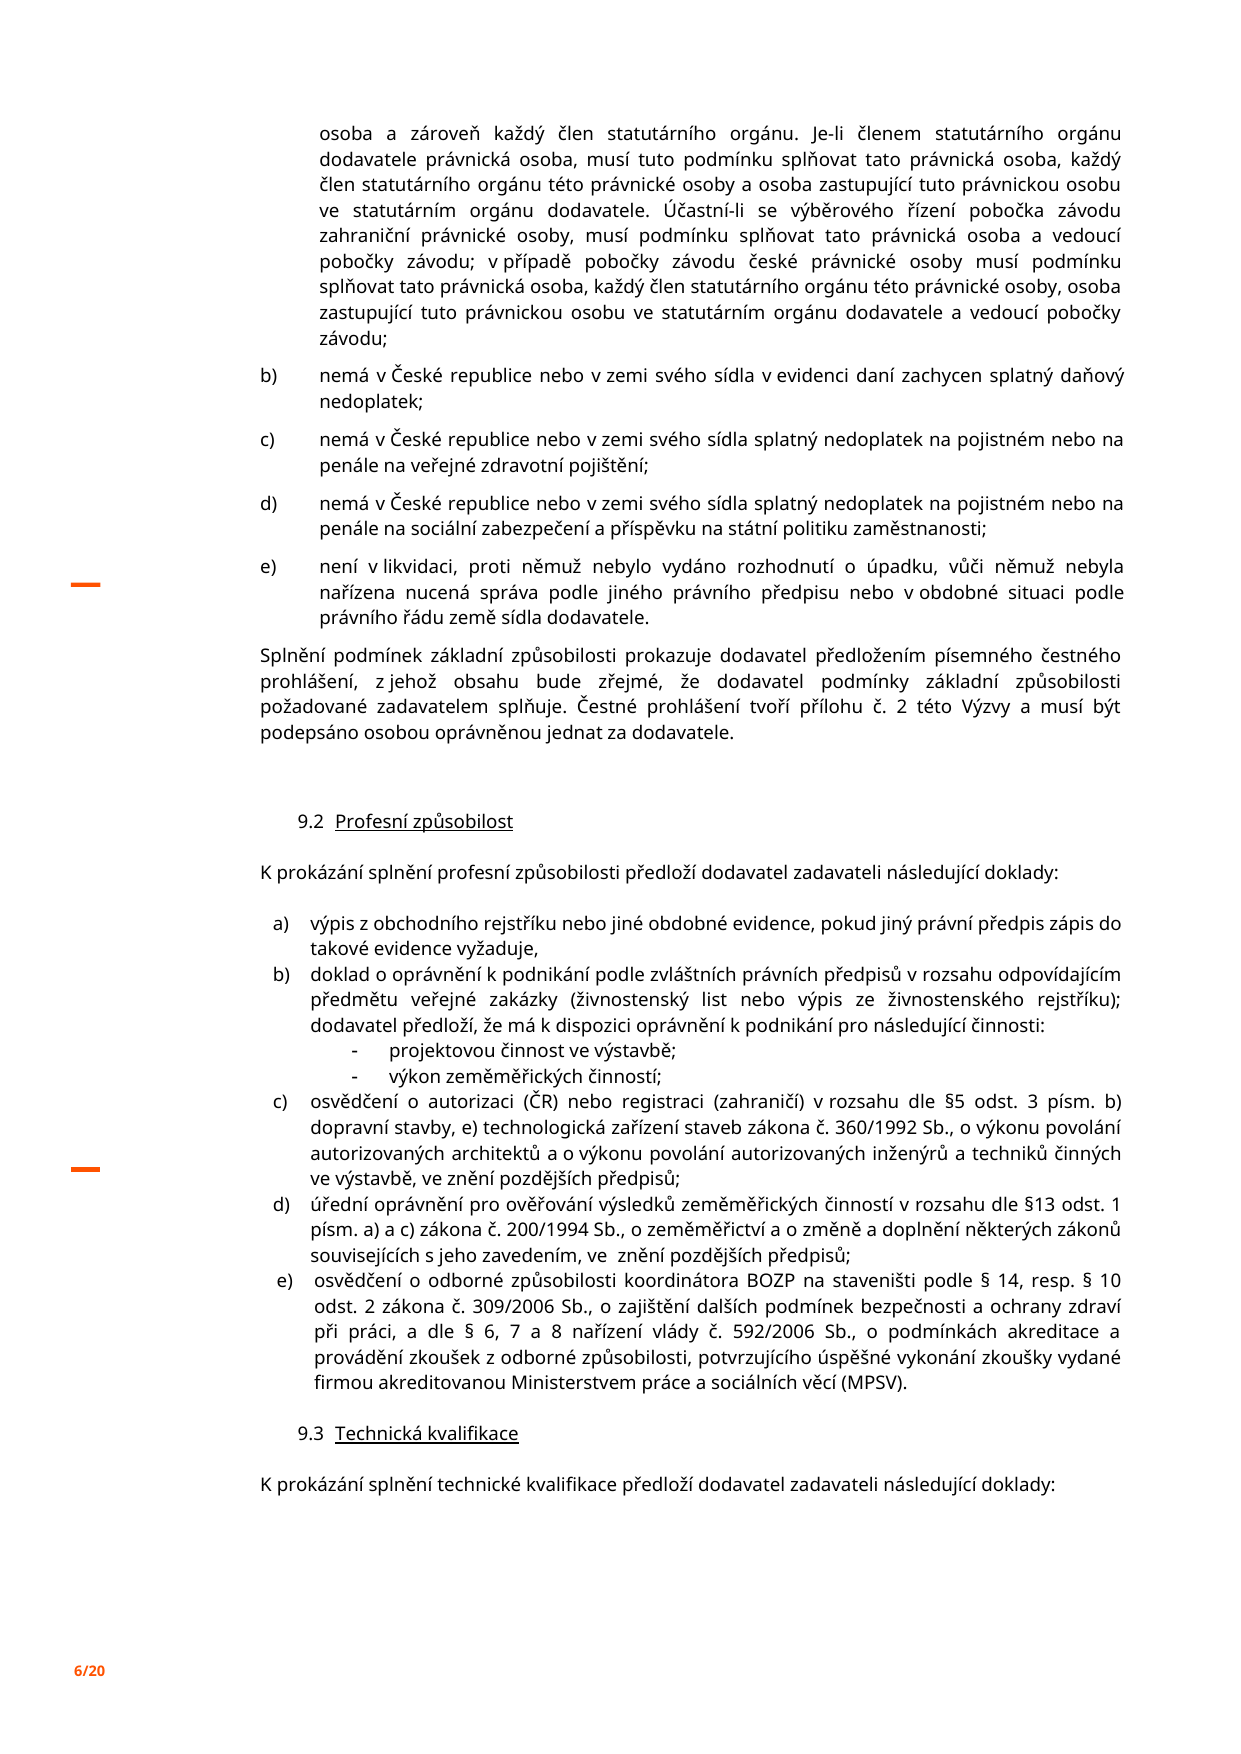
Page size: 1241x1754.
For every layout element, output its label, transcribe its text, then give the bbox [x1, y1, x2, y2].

list Technická kvalifikace [297, 1421, 1122, 1446]
text b) nemá v České republice nebo v zemi svého sídla v evidenci daní zachycen splatný daňový nedoplatek; [260, 363, 1124, 414]
list osvědčení o odborné způsobilosti koordinátora BOZP na staveništi podle § 14, resp. § 10 odst. 2 zákona č. 309/2006 Sb., o zajištění dalších podmínek bezpečnosti a ochrany zdraví při práci, a dle § 6, 7 a 8 nařízení vlády č. 592/2006 Sb., o podmínkách akreditace a provádění zkoušek z odborné způsobilosti, potvrzujícího úspěšné vykonání zkoušky vydané firmou akreditovanou Ministerstvem práce a sociálních věcí (MPSV). [276, 1267, 1122, 1395]
list úřední oprávnění pro ověřování výsledků zeměměřických činností v rozsahu dle §13 odst. 1 písm. a) a c) zákona č. 200/1994 Sb., o zeměměřictví a o změně a doplnění některých zákonů souvisejících s jeho zavedením, ve znění pozdějších předpisů; [273, 1191, 1122, 1267]
list osvědčení o autorizaci (ČR) nebo registraci (zahraničí) v rozsahu dle §5 odst. 3 písm. b) dopravní stavby, e) technologická zařízení staveb zákona č. 360/1992 Sb., o výkonu povolání autorizovaných architektů a o výkonu povolání autorizovaných inženýrů a techniků činných ve výstavbě, ve znění pozdějších předpisů; [273, 1089, 1122, 1191]
list doklad o oprávnění k podnikání podle zvláštních právních předpisů v rozsahu odpovídajícím předmětu veřejné zakázky (živnostenský list nebo výpis ze živnostenského rejstříku); dodavatel předloží, že má k dispozici oprávnění k podnikání pro následující činnosti: [273, 961, 1122, 1038]
list Profesní způsobilost [297, 808, 1122, 834]
text K prokázání splnění technické kvalifikace předloží dodavatel zadavateli následující doklady: [260, 1472, 1122, 1497]
text c) nemá v České republice nebo v zemi svého sídla splatný nedoplatek na pojistném nebo na penále na veřejné zdravotní pojištění; [260, 426, 1124, 477]
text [260, 121, 1122, 350]
list projektovou činnost ve výstavbě; [351, 1038, 1122, 1063]
text K prokázání splnění profesní způsobilosti předloží dodavatel zadavateli následující doklady: [260, 859, 1122, 885]
list výpis z obchodního rejstříku nebo jiné obdobné evidence, pokud jiný právní předpis zápis do takové evidence vyžaduje, [273, 910, 1122, 961]
text Splnění podmínek základní způsobilosti prokazuje dodavatel předložením písemného čestného prohlášení, z jehož obsahu bude zřejmé, že dodavatel podmínky základní způsobilosti požadované zadavatelem splňuje. Čestné prohlášení tvoří přílohu č. 2 této Výzvy a musí být podepsáno osobou oprávněnou jednat za dodavatele. [260, 642, 1122, 744]
list výkon zeměměřických činností; [351, 1063, 1122, 1089]
text d) nemá v České republice nebo v zemi svého sídla splatný nedoplatek na pojistném nebo na penále na sociální zabezpečení a příspěvku na státní politiku zaměstnanosti; [260, 490, 1124, 541]
text e) není v likvidaci, proti němuž nebylo vydáno rozhodnutí o úpadku, vůči němuž nebyla nařízena nucená správa podle jiného právního předpisu nebo v obdobné situaci podle právního řádu země sídla dodavatele. [260, 553, 1124, 630]
